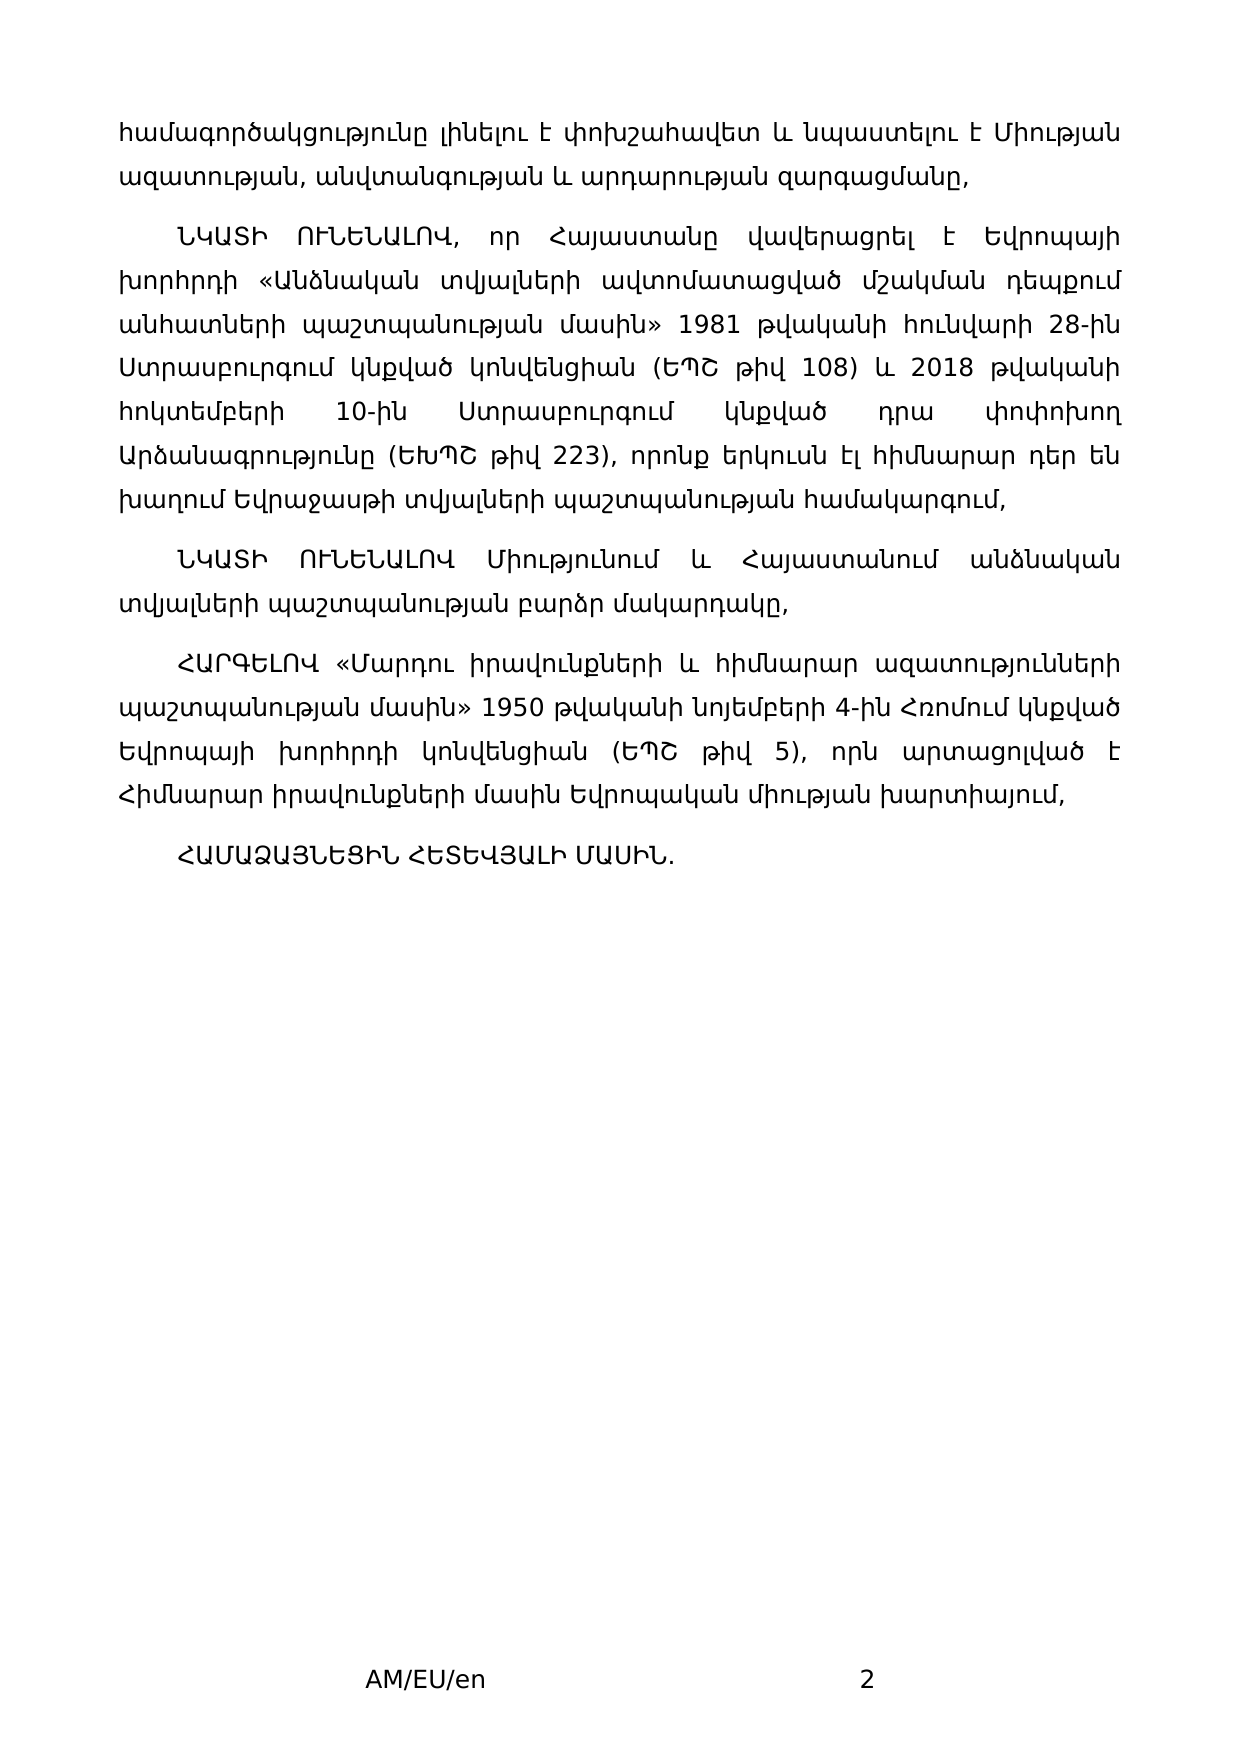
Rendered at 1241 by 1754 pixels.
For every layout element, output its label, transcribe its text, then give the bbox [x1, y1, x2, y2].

text ՆԿԱՏԻ ՈՒՆԵՆԱԼՈՎ Միությունում և Հայաստանում անձնական տվյալների պաշտպանության բարձր մակարդակը, [118, 545, 1122, 618]
text ՀԱՄԱՁԱՅՆԵՑԻՆ ՀԵՏԵՎՅԱԼԻ ՄԱՍԻՆ. [118, 841, 1122, 870]
text ՆԿԱՏԻ ՈՒՆԵՆԱԼՈՎ, որ Հայաստանը վավերացրել է Եվրոպայի խորհրդի «Անձնական տվյալների ավտոմատացված մշակման դեպքում անհատների պաշտպանության մասին» 1981 թվականի հունվարի 28-ին Ստրասբուրգում կնքված կոնվենցիան (ԵՊՇ թիվ 108) և 2018 թվականի հոկտեմբերի 10-ին Ստրասբուրգում կնքված դրա փոփոխող Արձանագրությունը (ԵԽՊՇ թիվ 223), որոնք երկուսն էլ հիմնարար դեր են խաղում Եվրաջասթի տվյալների պաշտպանության համակարգում, [118, 222, 1122, 514]
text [118, 118, 1122, 191]
text ՀԱՐԳԵԼՈՎ «Մարդու իրավունքների և հիմնարար ազատությունների պաշտպանության մասին» 1950 թվականի նոյեմբերի 4-ին Հռոմում կնքված Եվրոպայի խորհրդի կոնվենցիան (ԵՊՇ թիվ 5), որն արտացոլված է Հիմնարար իրավունքների մասին Եվրոպական միության խարտիայում, [118, 649, 1122, 810]
